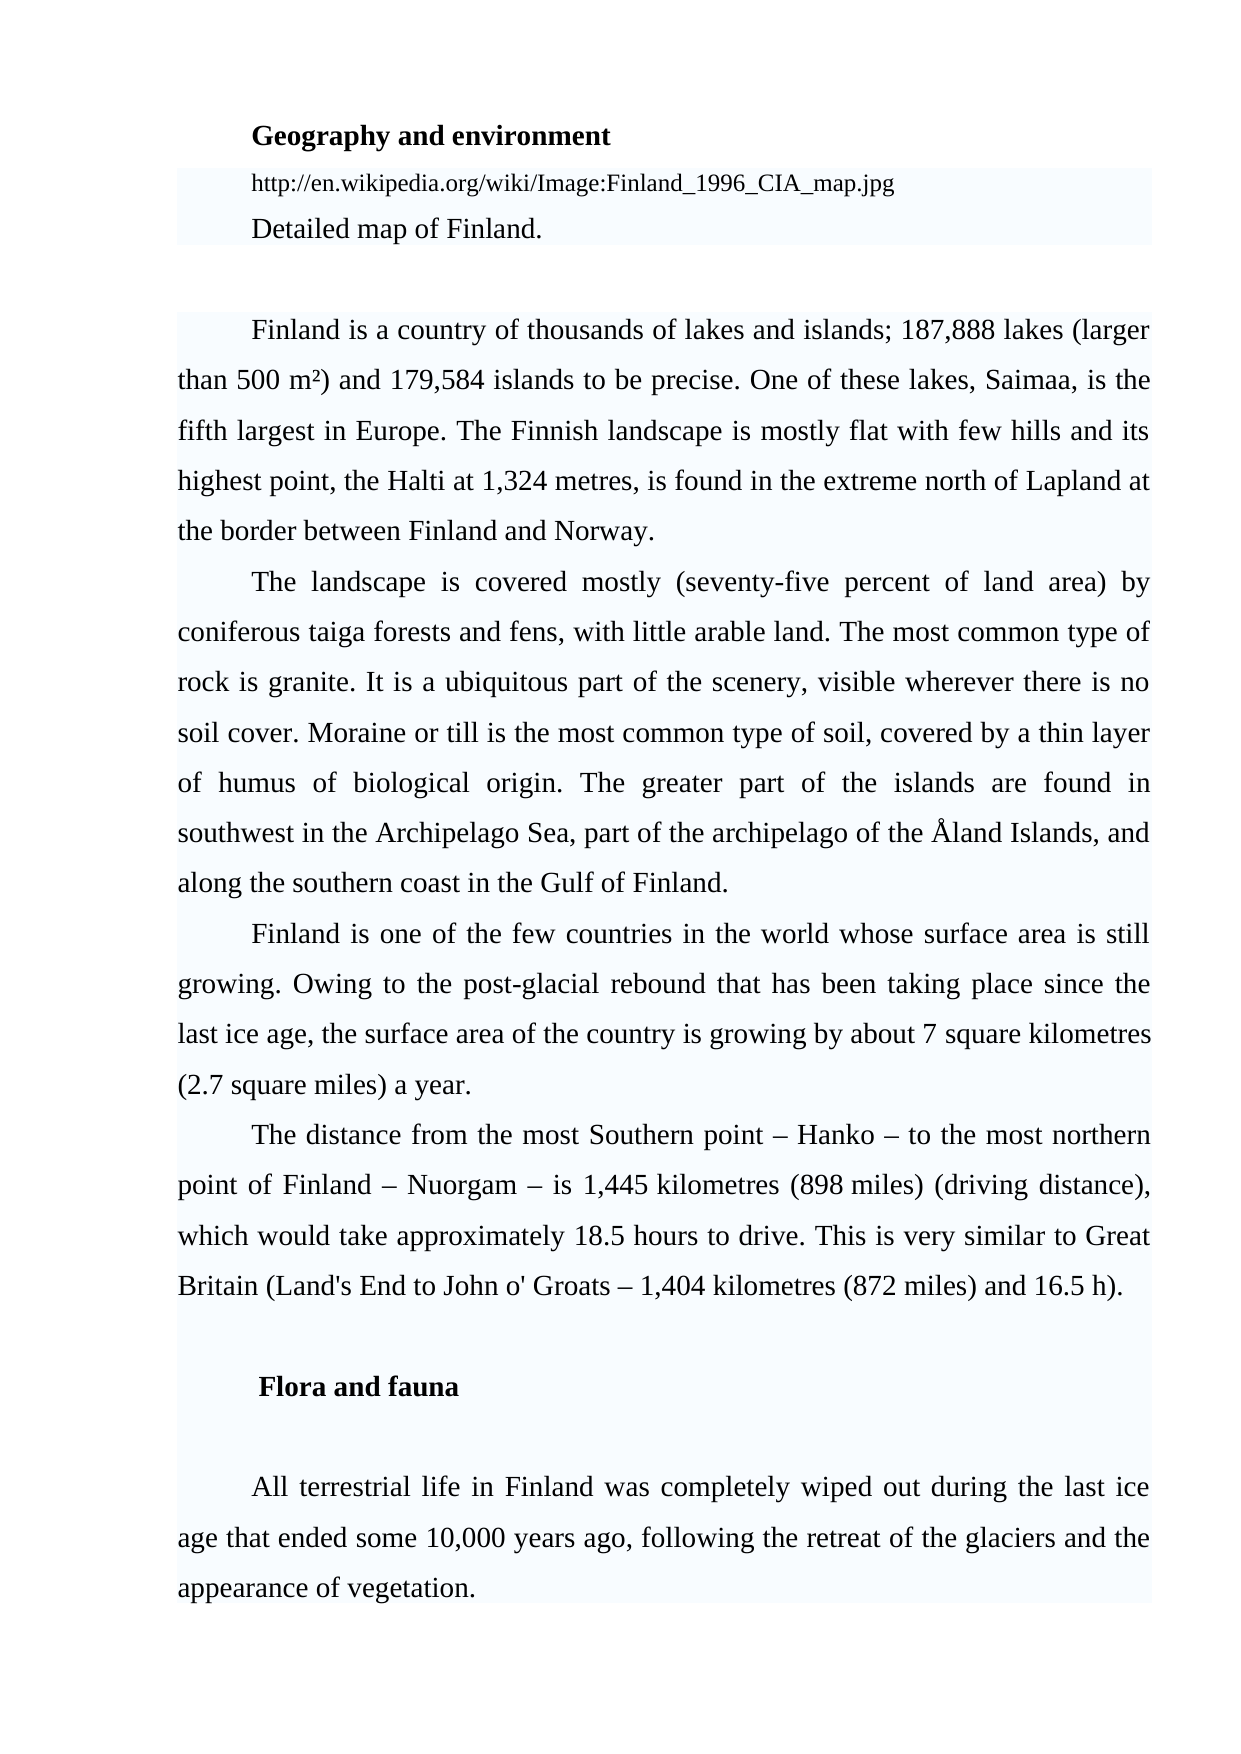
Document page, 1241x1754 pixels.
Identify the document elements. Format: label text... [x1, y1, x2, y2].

text http://en.wikipedia.org/wiki/Image:Finland_1996_CIA_map.jpg [177, 168, 1152, 197]
text Detailed map of Finland. [177, 212, 1152, 245]
subtitle Flora and fauna [177, 1369, 1152, 1402]
text All terrestrial life in Finland was completely wiped out during the last ice age that ended some 10,000 years ago, following the retreat of the glaciers and the appearance of vegetation. [177, 1469, 1152, 1603]
text The landscape is covered mostly (seventy-five percent of land area) by coniferous taiga forests and fens, with little arable land. The most common type of rock is granite. It is a ubiquitous part of the scenery, visible wherever there is no soil cover. Moraine or till is the most common type of soil, covered by a thin layer of humus of biological origin. The greater part of the islands are found in southwest in the Archipelago Sea, part of the archipelago of the Åland Islands, and along the southern coast in the Gulf of Finland. [177, 564, 1152, 899]
text The distance from the most Southern point – Hanko – to the most northern point of Finland – Nuorgam – is 1,445 kilometres () (driving distance), which would take approximately 18.5 hours to drive. This is very similar to Great Britain (Land's End to John o' Groats – 1,404 kilometres () and 16.5 h). [177, 1117, 1152, 1302]
text Finland is one of the few countries in the world whose surface area is still growing. Owing to the post-glacial rebound that has been taking place since the last ice age, the surface area of the country is growing by about 7 square kilometres (2.7 square miles) a year. [177, 916, 1152, 1100]
text Finland is a country of thousands of lakes and islands; 187,888 lakes (larger than ) and 179,584 islands to be precise. One of these lakes, Saimaa, is the fifth largest in Europe. The Finnish landscape is mostly flat with few hills and its highest point, the Halti at , is found in the extreme north of Lapland at the border between Finland and Norway. [177, 312, 1152, 547]
text Geography and environment [177, 118, 1152, 152]
